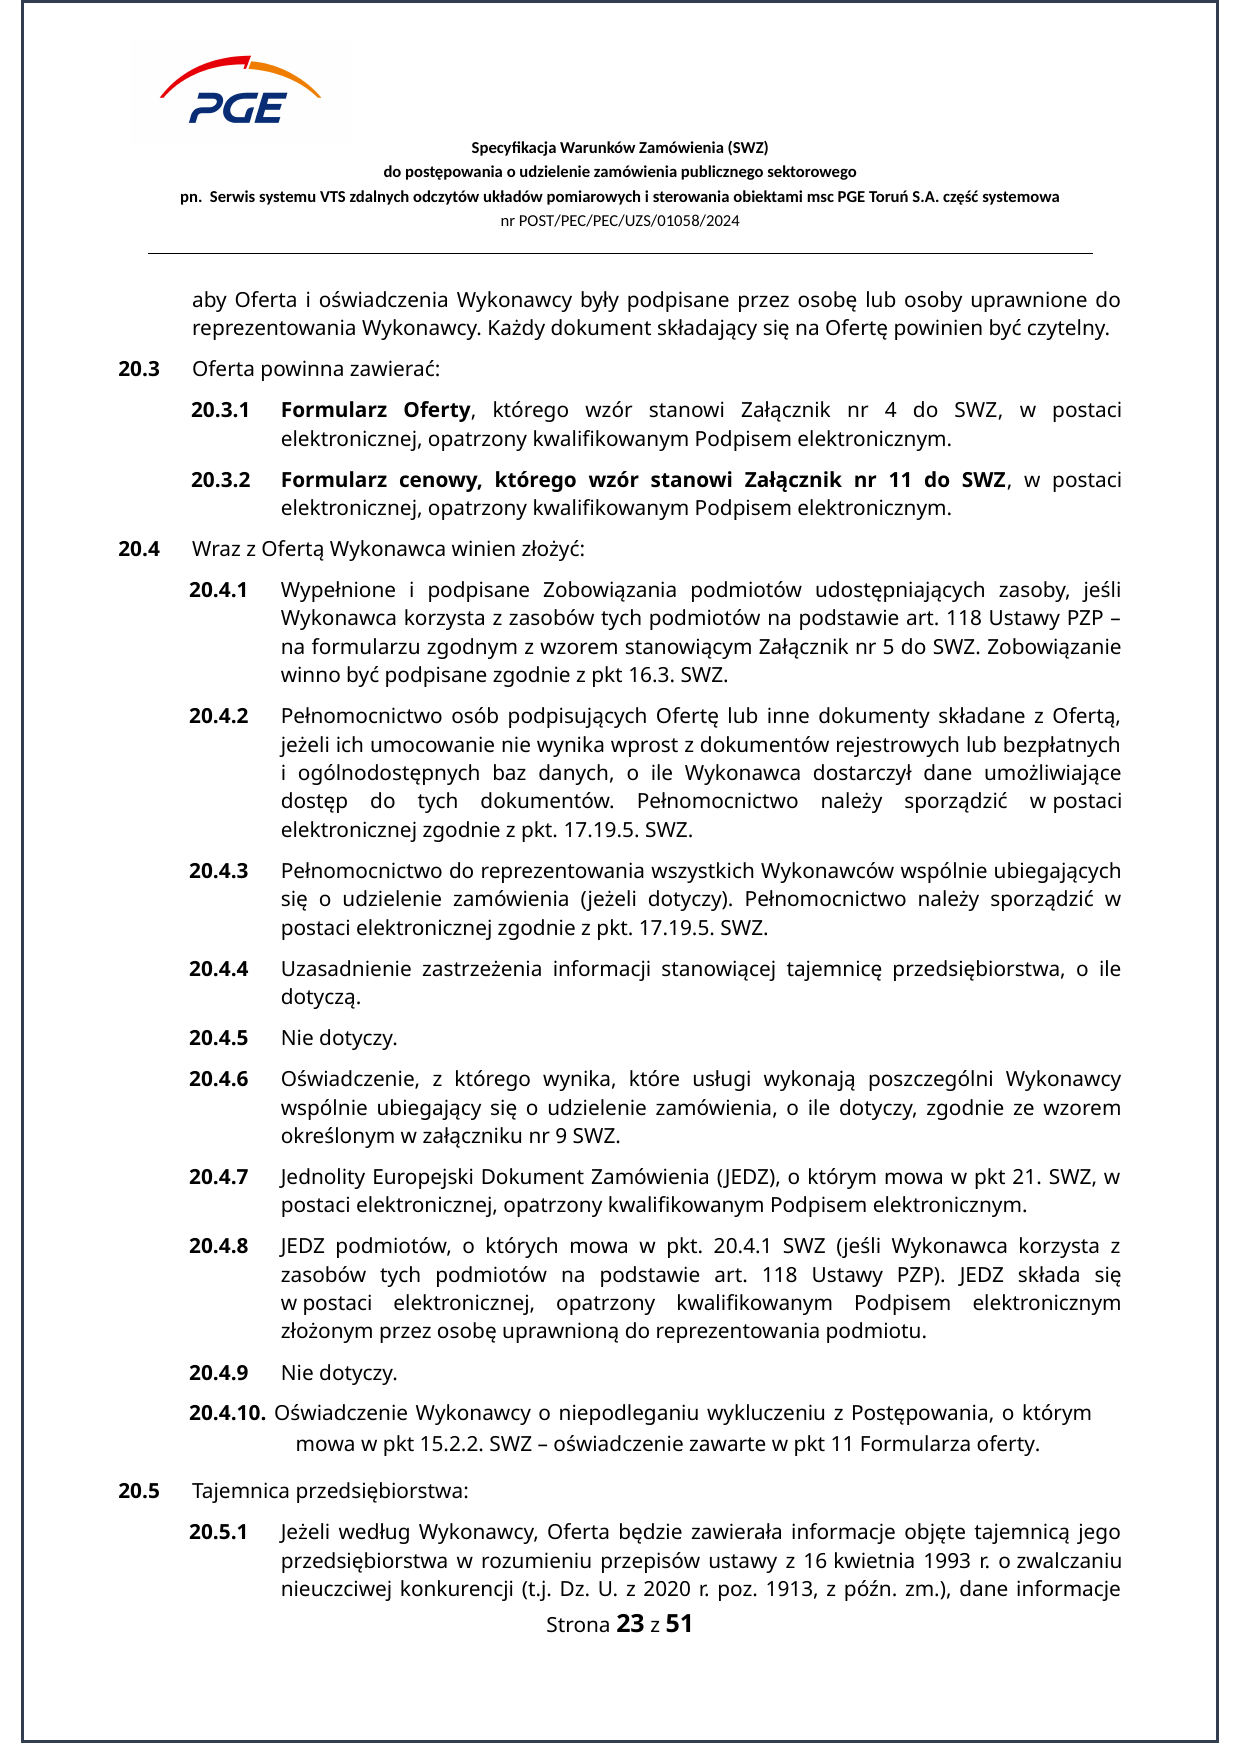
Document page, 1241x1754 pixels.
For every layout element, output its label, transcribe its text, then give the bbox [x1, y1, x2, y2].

subtitle JEDZ podmiotów, o których mowa w pkt. 20.4.1 SWZ (jeśli Wykonawca korzysta z zasobów tych podmiotów na podstawie art. 118 Ustawy PZP). JEDZ składa się w postaci elektronicznej, opatrzony kwalifikowanym Podpisem elektronicznym złożonym przez osobę uprawnioną do reprezentowania podmiotu. [189, 1231, 1122, 1345]
picture [131, 39, 351, 145]
subtitle Formularz Oferty, którego wzór stanowi Załącznik nr 4 do SWZ, w postaci elektronicznej, opatrzony kwalifikowanym Podpisem elektronicznym. [191, 395, 1122, 452]
subtitle Pełnomocnictwo osób podpisujących Ofertę lub inne dokumenty składane z Ofertą, jeżeli ich umocowanie nie wynika wprost z dokumentów rejestrowych lub bezpłatnych i ogólnodostępnych baz danych, o ile Wykonawca dostarczył dane umożliwiające dostęp do tych dokumentów. Pełnomocnictwo należy sporządzić w postaci elektronicznej zgodnie z pkt. 17.19.5. SWZ. [189, 701, 1122, 843]
subtitle Jednolity Europejski Dokument Zamówienia (JEDZ), o którym mowa w pkt 21. SWZ, w postaci elektronicznej, opatrzony kwalifikowanym Podpisem elektronicznym. [189, 1162, 1122, 1219]
subtitle Wypełnione i podpisane Zobowiązania podmiotów udostępniających zasoby, jeśli Wykonawca korzysta z zasobów tych podmiotów na podstawie art. 118 Ustawy PZP – na formularzu zgodnym z wzorem stanowiącym Załącznik nr 5 do SWZ. Zobowiązanie winno być podpisane zgodnie z pkt 16.3. SWZ. [189, 575, 1122, 689]
subtitle Tajemnica przedsiębiorstwa: [118, 1476, 1122, 1505]
subtitle Formularz cenowy, którego wzór stanowi Załącznik nr 11 do SWZ, w postaci elektronicznej, opatrzony kwalifikowanym Podpisem elektronicznym. [191, 465, 1122, 522]
subtitle Uzasadnienie zastrzeżenia informacji stanowiącej tajemnicę przedsiębiorstwa, o ile dotyczą. [189, 954, 1122, 1011]
text 20.4.10. Oświadczenie Wykonawcy o niepodleganiu wykluczeniu z Postępowania, o którym mowa w pkt 15.2.2. SWZ – oświadczenie zawarte w pkt 11 Formularza oferty. [189, 1398, 1093, 1458]
subtitle Wraz z Ofertą Wykonawca winien złożyć: [118, 534, 1122, 563]
subtitle Oferta powinna zawierać: [118, 354, 1122, 383]
subtitle Pełnomocnictwo do reprezentowania wszystkich Wykonawców wspólnie ubiegających się o udzielenie zamówienia (jeżeli dotyczy). Pełnomocnictwo należy sporządzić w postaci elektronicznej zgodnie z pkt. 17.19.5. SWZ. [189, 856, 1122, 941]
subtitle Oświadczenie, z którego wynika, które usługi wykonają poszczególni Wykonawcy wspólnie ubiegający się o udzielenie zamówienia, o ile dotyczy, zgodnie ze wzorem określonym w załączniku nr 9 SWZ. [189, 1064, 1122, 1149]
subtitle Nie dotyczy. [189, 1023, 1122, 1052]
subtitle Nie dotyczy. [189, 1358, 1122, 1386]
